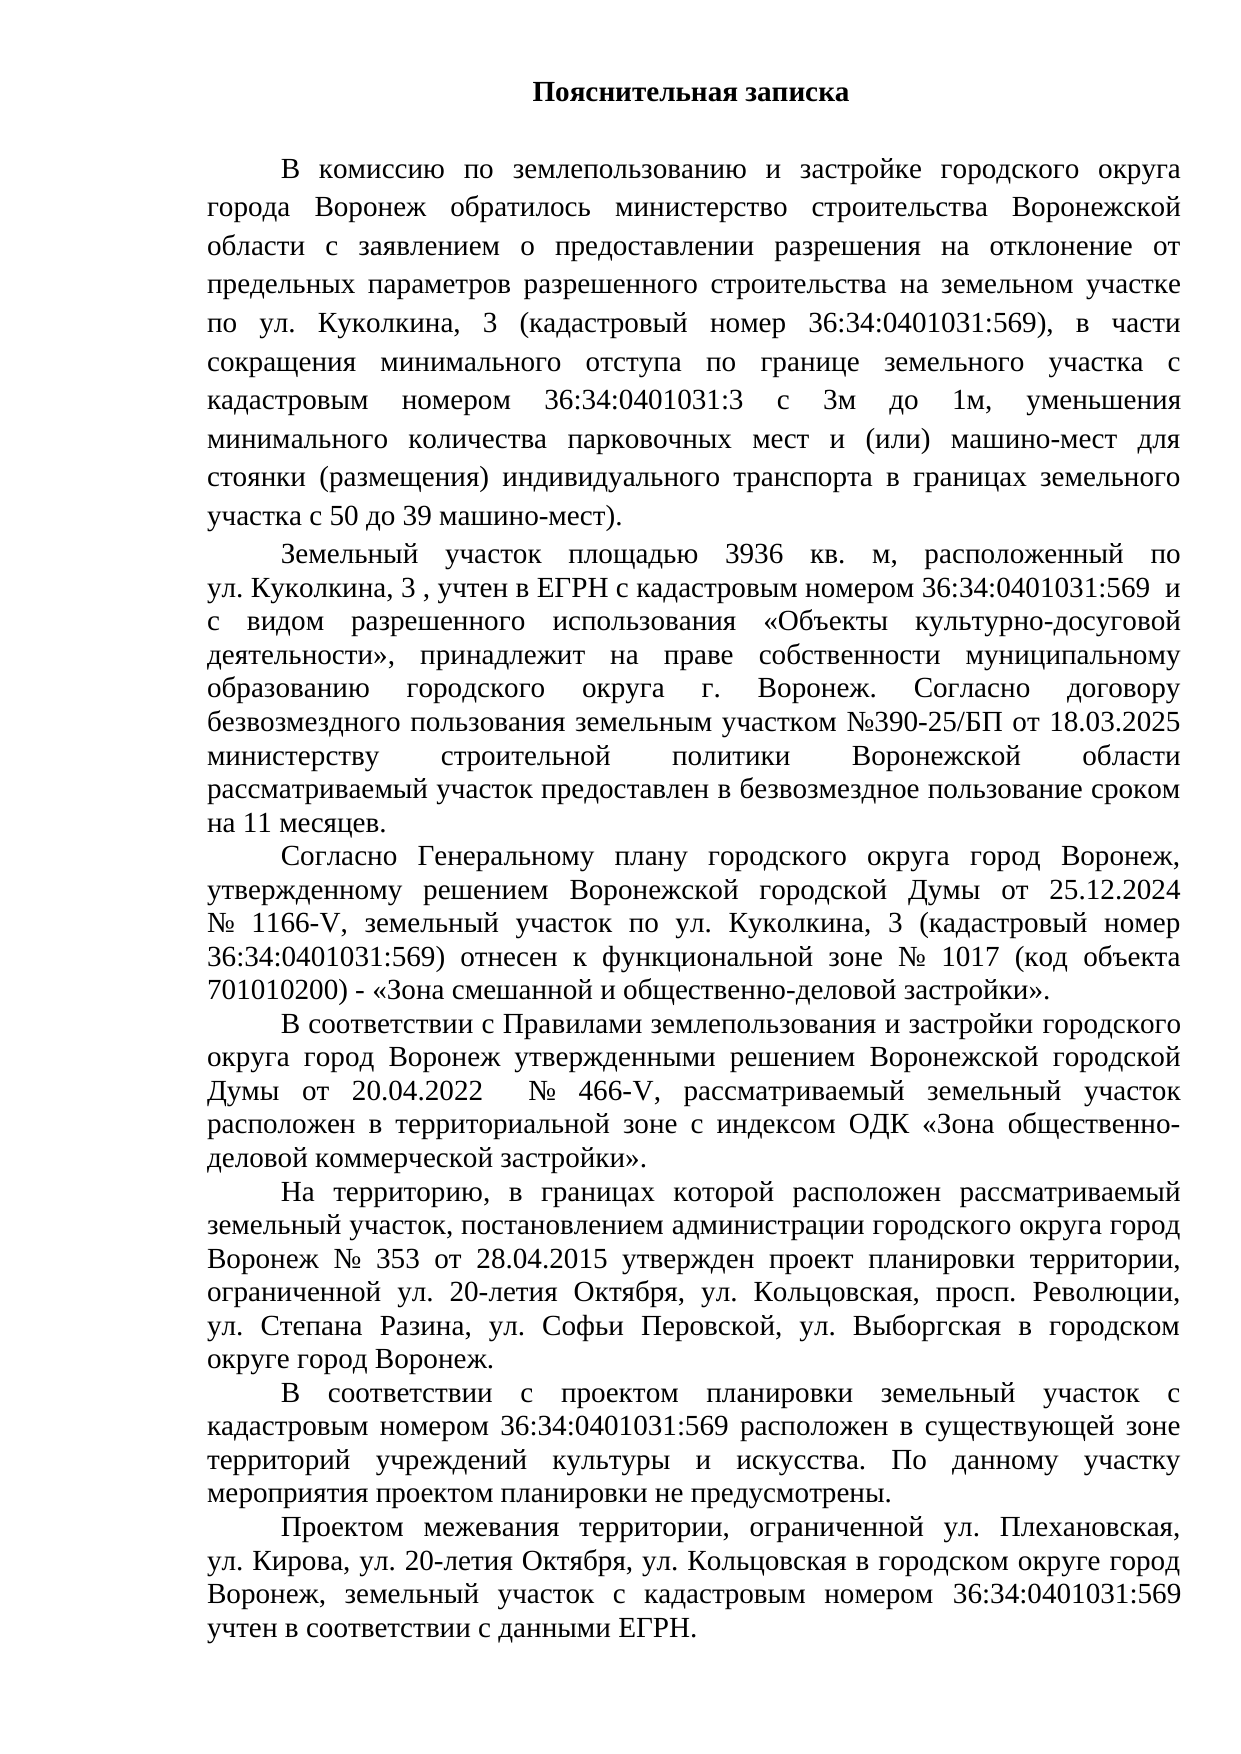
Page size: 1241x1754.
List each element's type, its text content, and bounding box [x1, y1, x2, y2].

text Земельный участок площадью 3936 кв. м, расположенный по ул. Куколкина, 3 , учтен в ЕГРН с кадастровым номером 36:34:0401031:569 и с видом разрешенного использования «Объекты культурно-досуговой деятельности», принадлежит на праве собственности муниципальному образованию городского округа г. Воронеж. Согласно договору безвозмездного пользования земельным участком №390-25/БП от 18.03.2025 министерству строительной политики Воронежской области рассматриваемый участок предоставлен в безвозмездное пользование сроком на 11 месяцев. [207, 536, 1181, 838]
text В соответствии с проектом планировки земельный участок с кадастровым номером 36:34:0401031:569 расположен в существующей зоне территорий учреждений культуры и искусства. По данному участку мероприятия проектом планировки не предусмотрены. [207, 1375, 1181, 1509]
text Пояснительная записка [207, 74, 1175, 107]
text В соответствии с Правилами землепользования и застройки городского округа город Воронеж утвержденными решением Воронежской городской Думы от 20.04.2022 № 466-V, рассматриваемый земельный участок расположен в территориальной зоне с индексом ОДК «Зона общественно-деловой коммерческой застройки». [207, 1006, 1181, 1174]
text В комиссию по землепользованию и застройке городского округа города Воронеж обратилось министерство строительства Воронежской области с заявлением о предоставлении разрешения на отклонение от предельных параметров разрешенного строительства на земельном участке по ул. Куколкина, 3 (кадастровый номер 36:34:0401031:569), в части сокращения минимального отступа по границе земельного участка с кадастровым номером 36:34:0401031:3 с 3м до 1м, уменьшения минимального количества парковочных мест и (или) машино-мест для стоянки (размещения) индивидуального транспорта в границах земельного участка с 50 до 39 машино-мест). [207, 151, 1181, 531]
text На территорию, в границах которой расположен рассматриваемый земельный участок, постановлением администрации городского округа город Воронеж № 353 от 28.04.2015 утвержден проект планировки территории, ограниченной ул. 20-летия Октября, ул. Кольцовская, просп. Революции, ул. Степана Разина, ул. Софьи Перовской, ул. Выборгская в городском округе город Воронеж. [207, 1174, 1181, 1375]
text Проектом межевания территории, ограниченной ул. Плехановская, ул. Кирова, ул. 20-летия Октября, ул. Кольцовская в городском округе город Воронеж, земельный участок с кадастровым номером 36:34:0401031:569 учтен в соответствии с данными ЕГРН. [207, 1509, 1181, 1643]
text Согласно Генеральному плану городского округа город Воронеж, утвержденному решением Воронежской городской Думы от 25.12.2024 № 1166-V, земельный участок по ул. Куколкина, 3 (кадастровый номер 36:34:0401031:569) отнесен к функциональной зоне № 1017 (код объекта 701010200) - «Зона смешанной и общественно-деловой застройки». [207, 838, 1181, 1006]
